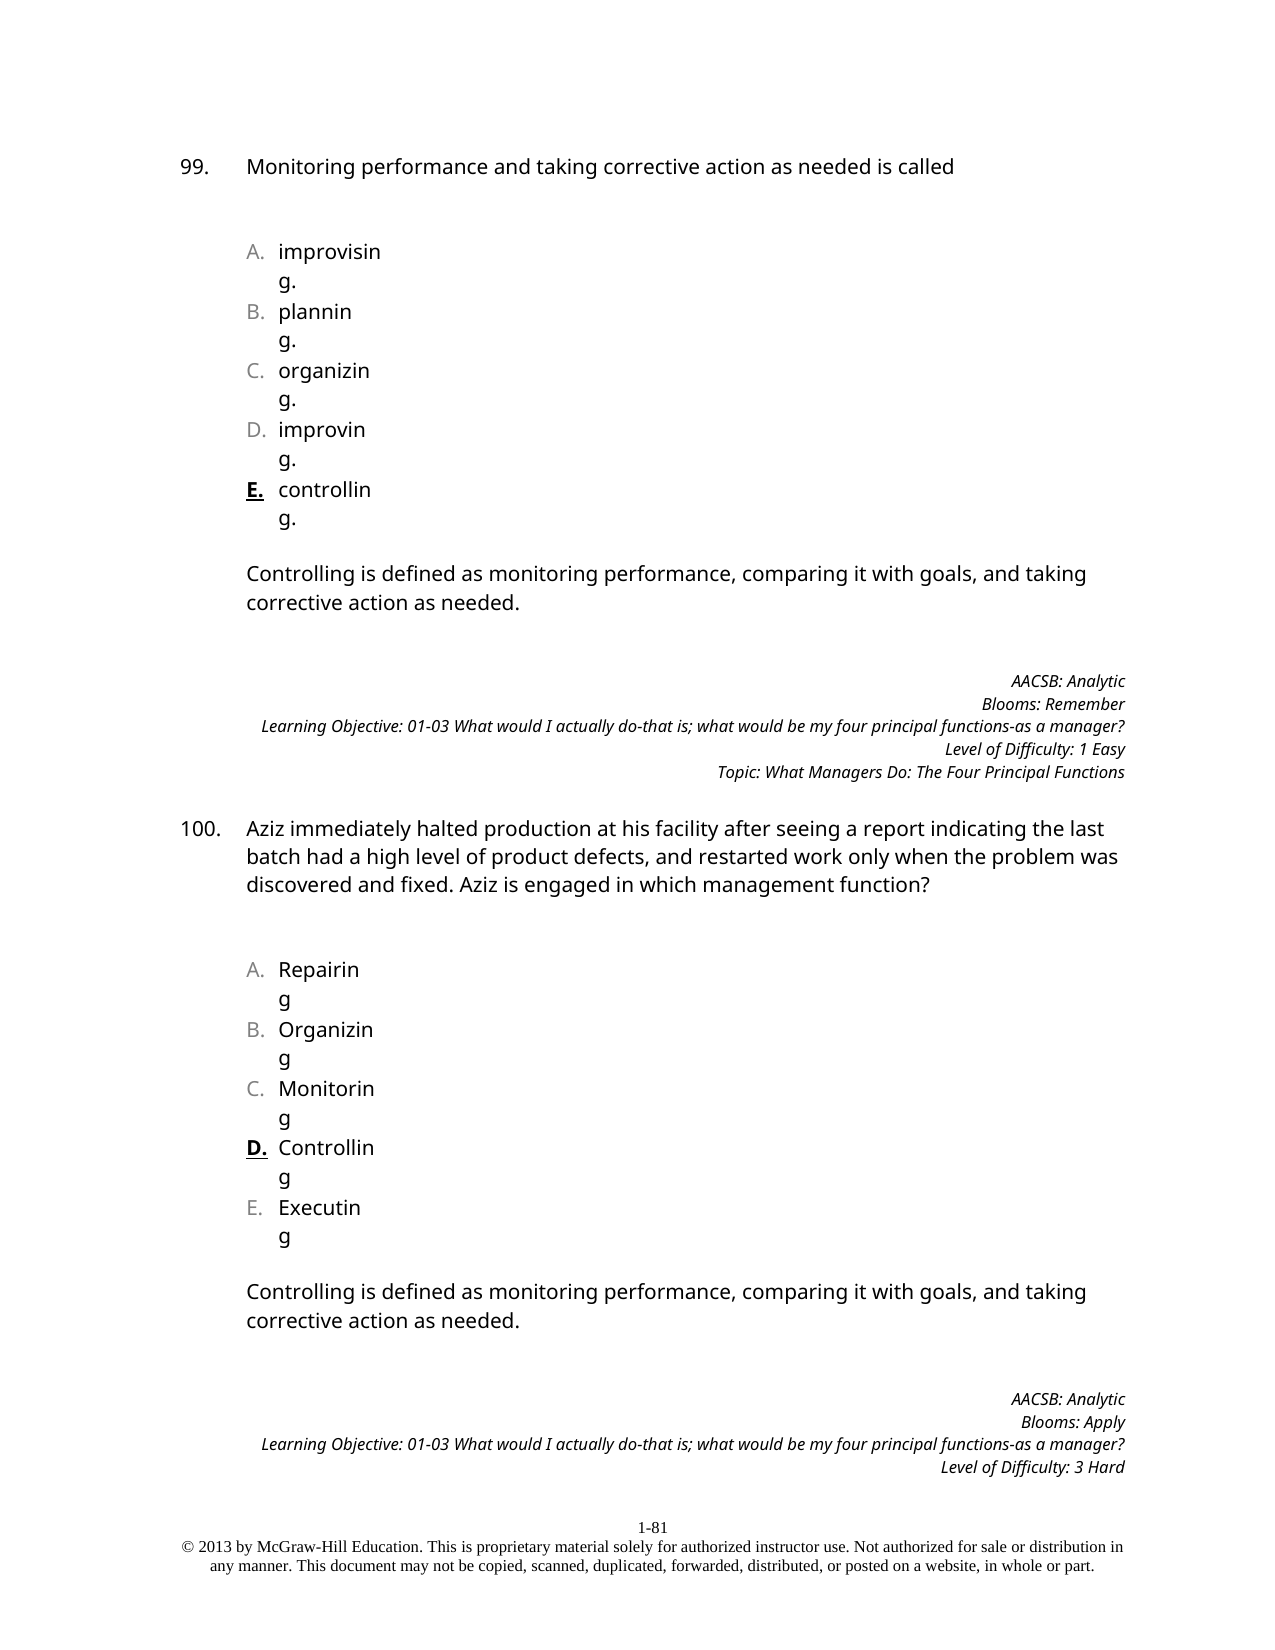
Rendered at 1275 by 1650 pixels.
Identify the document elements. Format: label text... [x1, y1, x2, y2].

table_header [180, 1388, 1125, 1478]
table_header 99. [180, 153, 246, 644]
table_header 100. [180, 814, 246, 1362]
table_header Aziz immediately halted production at his facility after seeing a report indicating the last batch had a high level of product defects, and restarted work only when the problem was discovered and fixed. Aziz is engaged in which management function? Controlling is defined as monitoring performance, comparing it with goals, and taking corrective action as needed. [246, 814, 1125, 1362]
table_header AACSB: Analytic Blooms: Remember Learning Objective: 01-03 What would I actually do-that is; what would be my four principal functions-as a manager? Level of Difficulty: 1 Easy Topic: What Managers Do: The Four Principal Functions [180, 670, 1125, 811]
table_header Monitoring performance and taking corrective action as needed is called Controlling is defined as monitoring performance, comparing it with goals, and taking corrective action as needed. [246, 153, 1125, 644]
